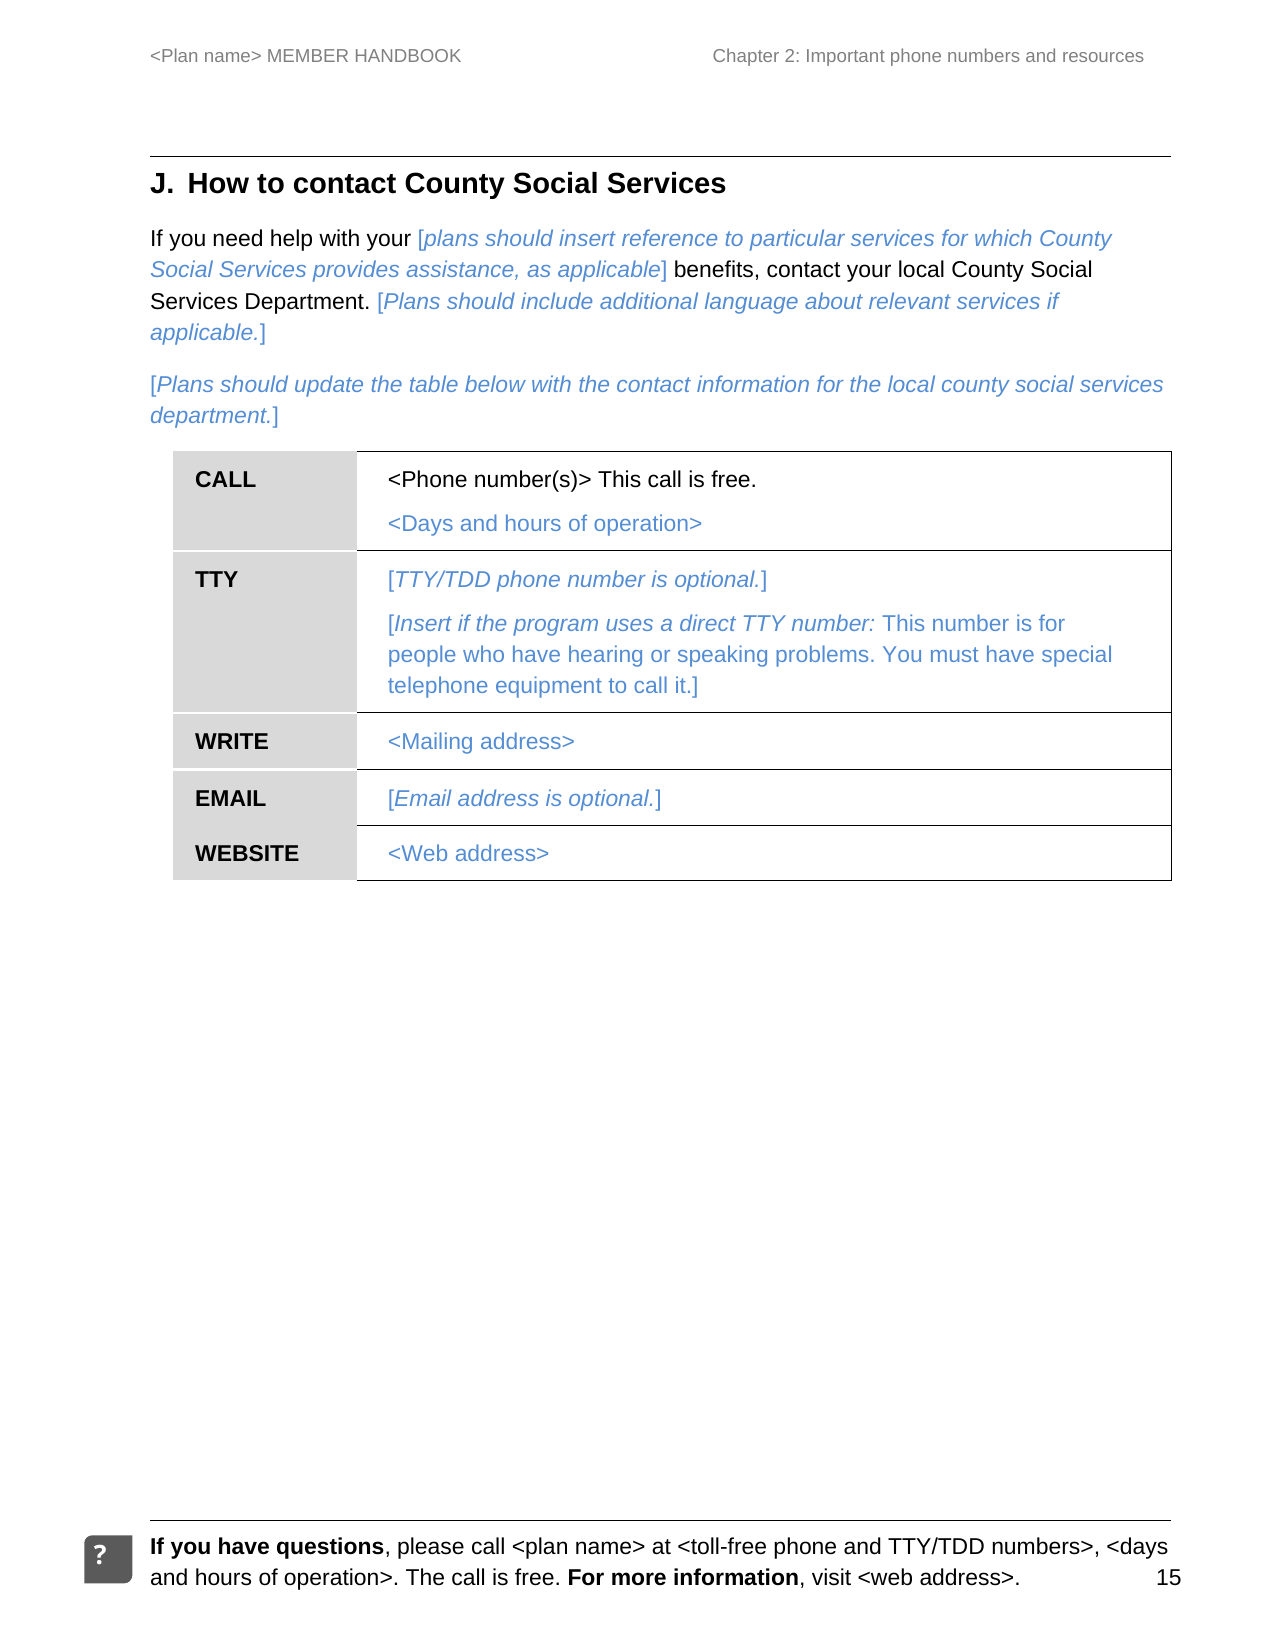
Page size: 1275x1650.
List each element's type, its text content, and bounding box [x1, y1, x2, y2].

text [Plans should update the table below with the contact information for the local county social services department.] [150, 367, 1171, 430]
table_cell <Mailing address> [357, 713, 1171, 768]
table_header <Phone number(s)> This call is free. <Days and hours of operation> [357, 452, 1171, 550]
table_cell EMAIL [173, 771, 357, 825]
subtitle How to contact County Social Services [150, 157, 1171, 201]
table_cell <Web address> [357, 826, 1171, 880]
table_cell [Email address is optional.] [357, 770, 1171, 825]
table_cell TTY [173, 552, 357, 712]
table_cell [TTY/TDD phone number is optional.] [Insert if the program uses a direct TTY number: This number is for people who have hearing or speaking problems. You must have special telephone equipment to call it.] [357, 551, 1171, 712]
text If you need help with your [plans should insert reference to particular services for which County Social Services provides assistance, as applicable] benefits, contact your local County Social Services Department. [Plans should include additional language about relevant services if applicable.] [150, 222, 1171, 347]
table_header CALL [173, 452, 357, 550]
table_cell WEBSITE [173, 825, 357, 880]
table_cell WRITE [173, 714, 357, 768]
